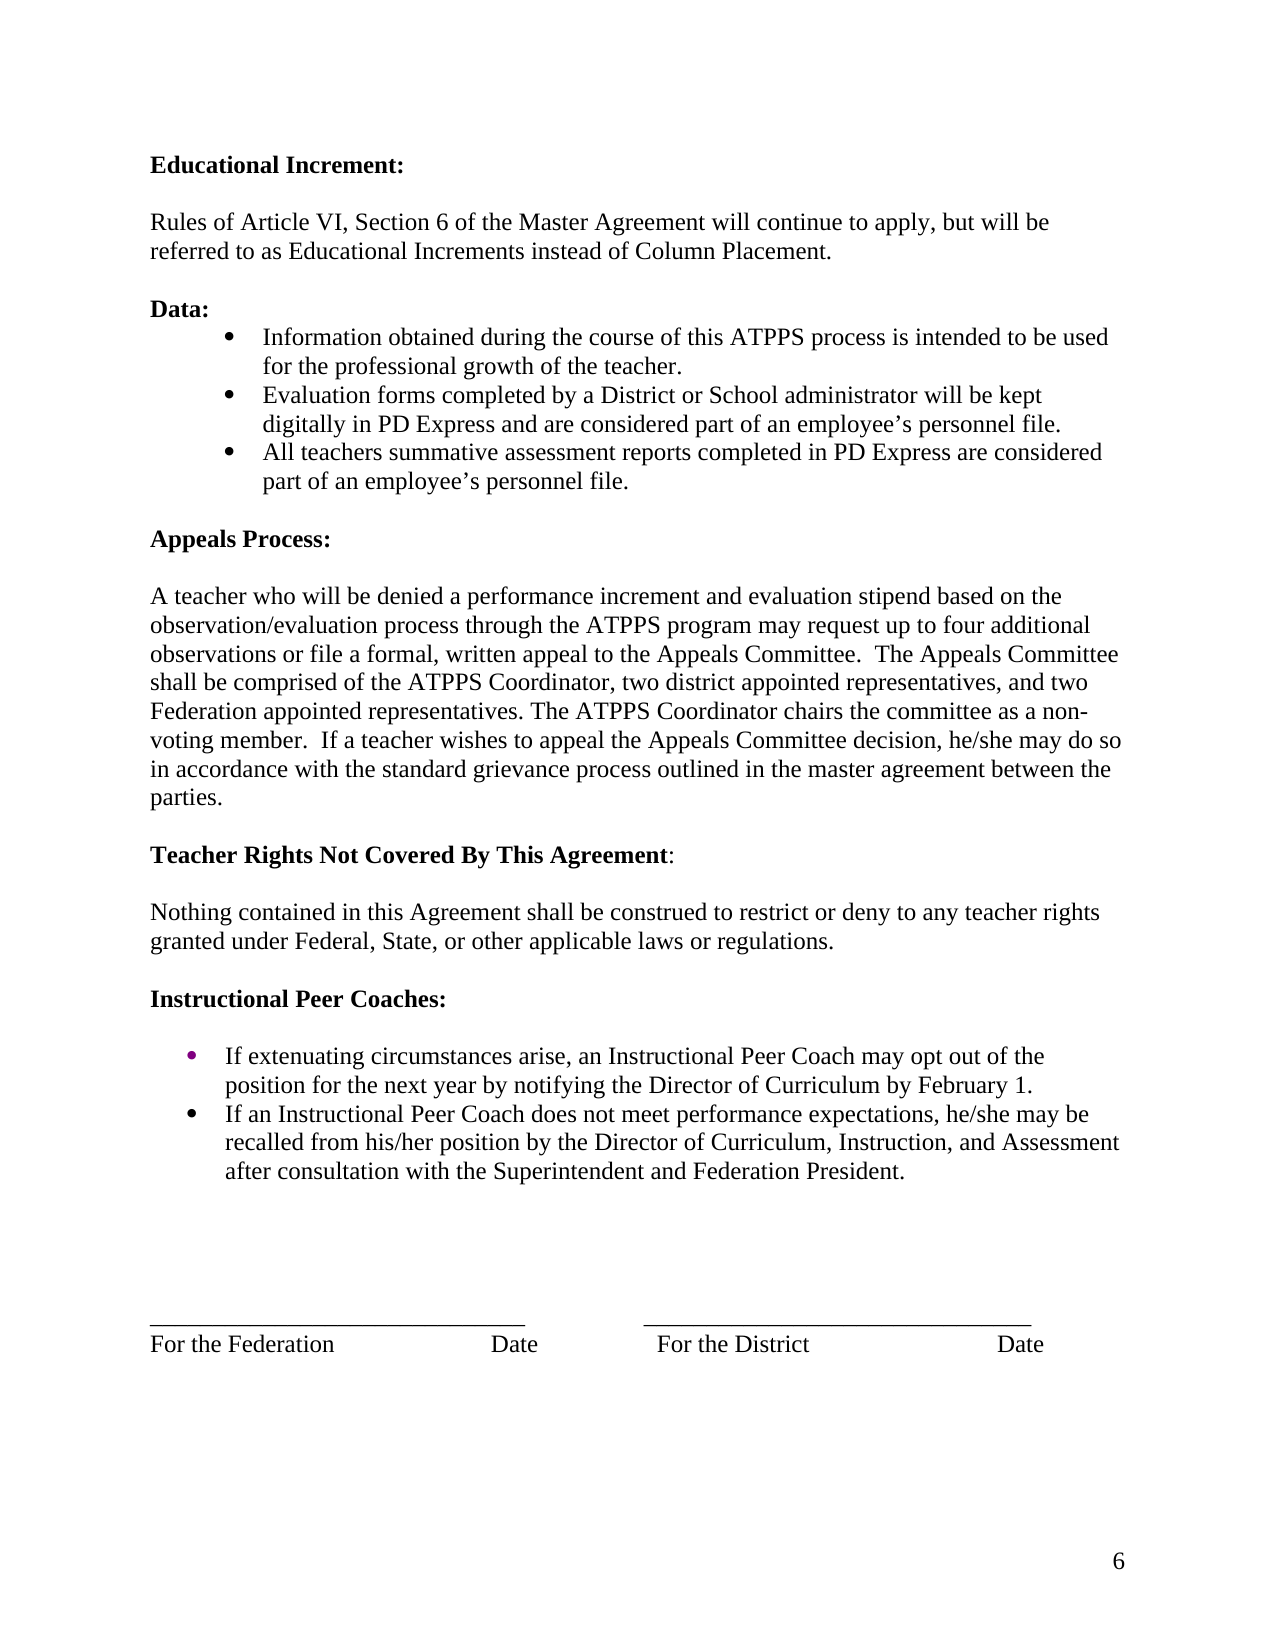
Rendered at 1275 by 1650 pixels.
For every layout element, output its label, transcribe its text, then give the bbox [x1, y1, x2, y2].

text Rules of Article VI, Section 6 of the Master Agreement will continue to apply, but will be referred to as Educational Increments instead of Column Placement. [150, 207, 1125, 265]
text Teacher Rights Not Covered By This Agreement: [150, 840, 1125, 869]
list If an Instructional Peer Coach does not meet performance expectations, he/she may be recalled from his/her position by the Director of Curriculum, Instruction, and Assessment after consultation with the Superintendent and Federation President. [187, 1099, 1125, 1185]
list Evaluation forms completed by a District or School administrator will be kept digitally in PD Express and are considered part of an employee’s personnel file. [225, 380, 1125, 437]
text Appeals Process: [150, 524, 1125, 552]
text Data: [150, 294, 1125, 322]
list All teachers summative assessment reports completed in PD Express are considered part of an employee’s personnel file. [225, 437, 1125, 495]
text For the Federation Date For the District Date [150, 1329, 1125, 1357]
text Nothing contained in this Agreement shall be construed to restrict or deny to any teacher rights granted under Federal, State, or other applicable laws or regulations. [150, 897, 1125, 955]
list Information obtained during the course of this ATPPS process is intended to be used for the professional growth of the teacher. [225, 322, 1125, 380]
text A teacher who will be denied a performance increment and evaluation stipend based on the observation/evaluation process through the ATPPS program may request up to four additional observations or file a formal, written appeal to the Appeals Committee. The Appeals Committee shall be comprised of the ATPPS Coordinator, two district appointed representatives, and two Federation appointed representatives. The ATPPS Coordinator chairs the committee as a non-voting member. If a teacher wishes to appeal the Appeals Committee decision, he/she may do so in accordance with the standard grievance process outlined in the master agreement between the parties. [150, 581, 1125, 811]
text Educational Increment: [150, 150, 1125, 179]
text ______________________________ _______________________________ [150, 1300, 1125, 1329]
list If extenuating circumstances arise, an Instructional Peer Coach may opt out of the position for the next year by notifying the Director of Curriculum by February 1. [187, 1041, 1125, 1099]
text Instructional Peer Coaches: [150, 984, 1125, 1012]
